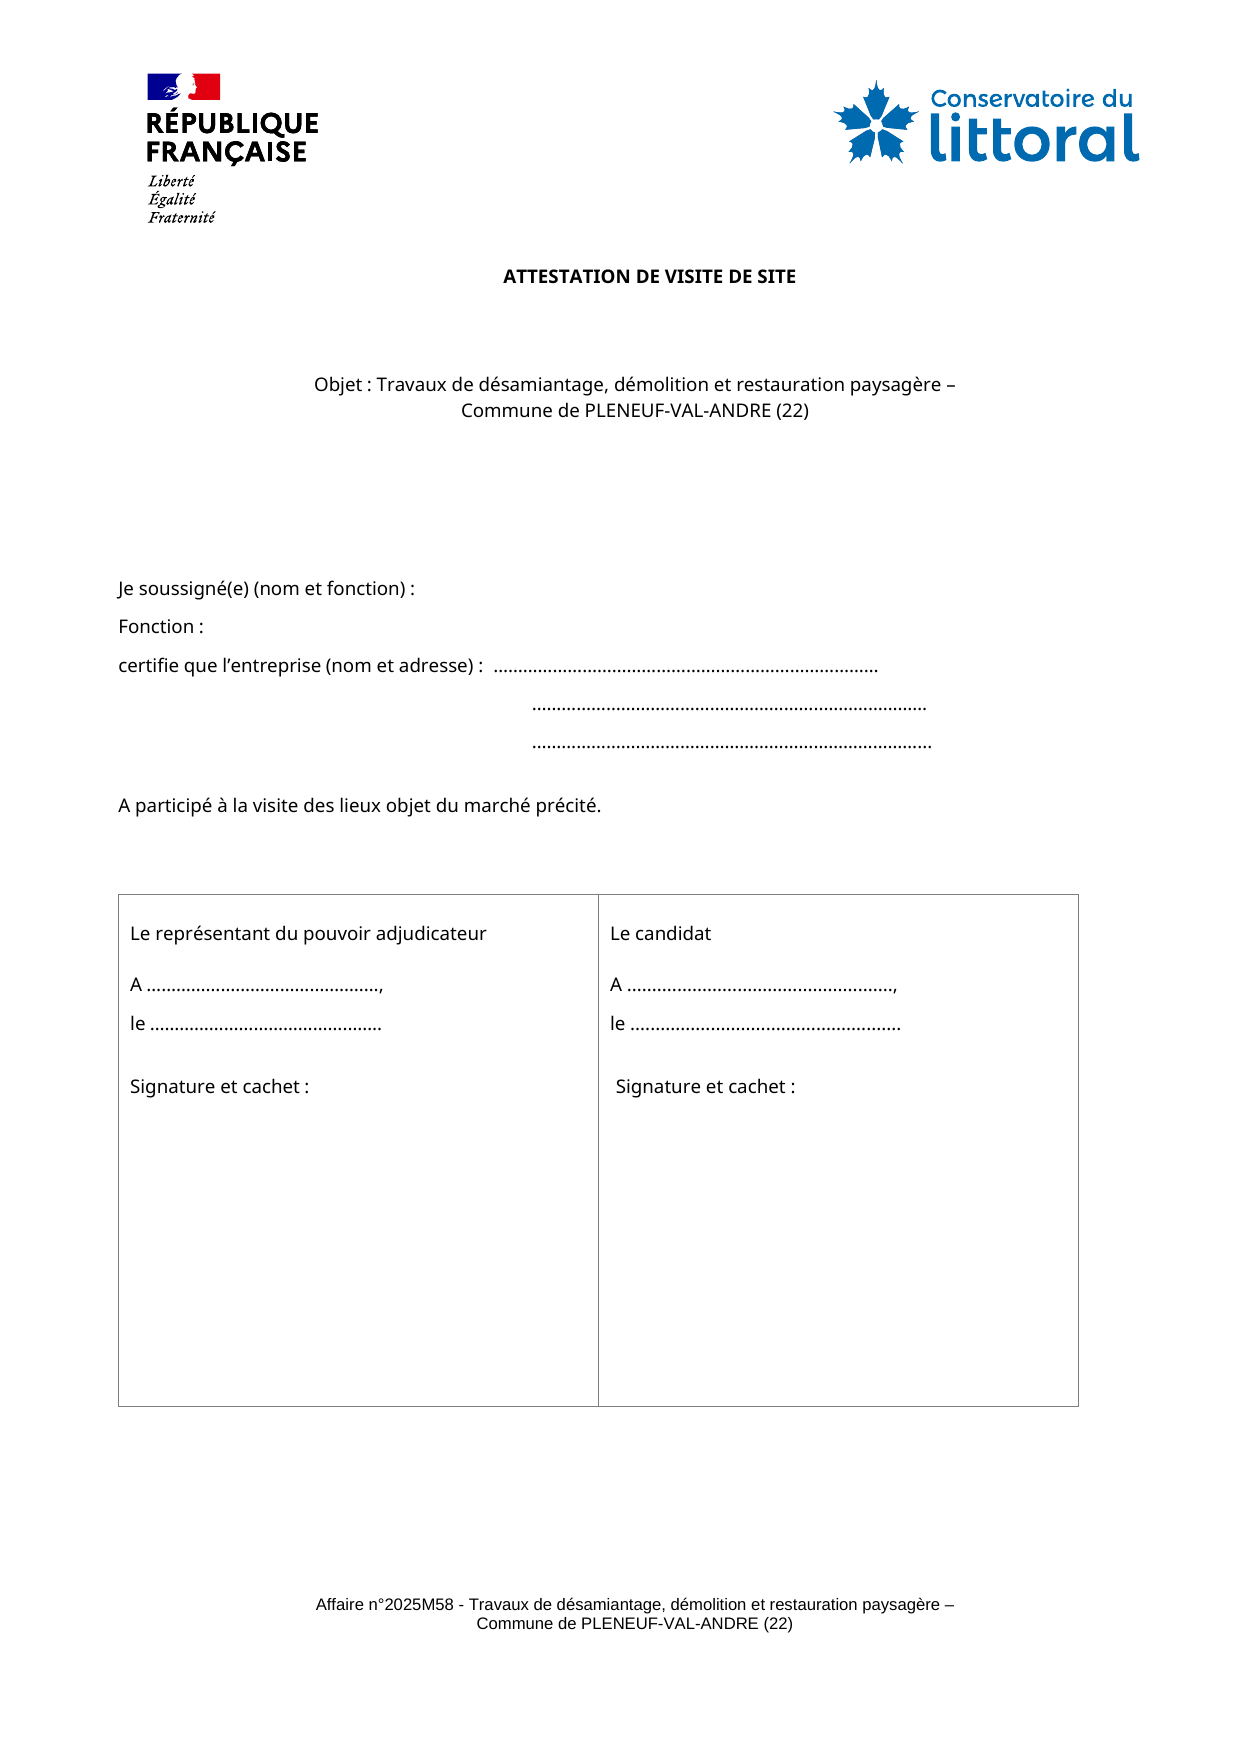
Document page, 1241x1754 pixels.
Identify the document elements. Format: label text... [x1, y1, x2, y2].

text ……………………………………………………………………... [532, 728, 1152, 754]
subtitle Attestation de visite de site [148, 263, 1152, 288]
text Fonction : [118, 614, 1152, 639]
table_header Le représentant du pouvoir adjudicateur A …………………………….……….…, le ………………………………….……. Signature et cachet : [119, 895, 598, 1406]
text certifie que l’entreprise (nom et adresse) : …………………………………………………………………… [118, 652, 1152, 677]
text Objet : Travaux de désamiantage, démolition et restauration paysagère – [118, 371, 1152, 397]
text …………………………………………………..………………… [532, 690, 1152, 716]
text A participé à la visite des lieux objet du marché précité. [118, 792, 1152, 818]
table_header Le candidat A ....................................................., le ...................................................... Signature et cachet : [599, 895, 1078, 1406]
text Je soussigné(e) (nom et fonction) : [118, 575, 1152, 601]
text Commune de PLENEUF-VAL-ANDRE (22) [118, 397, 1152, 422]
